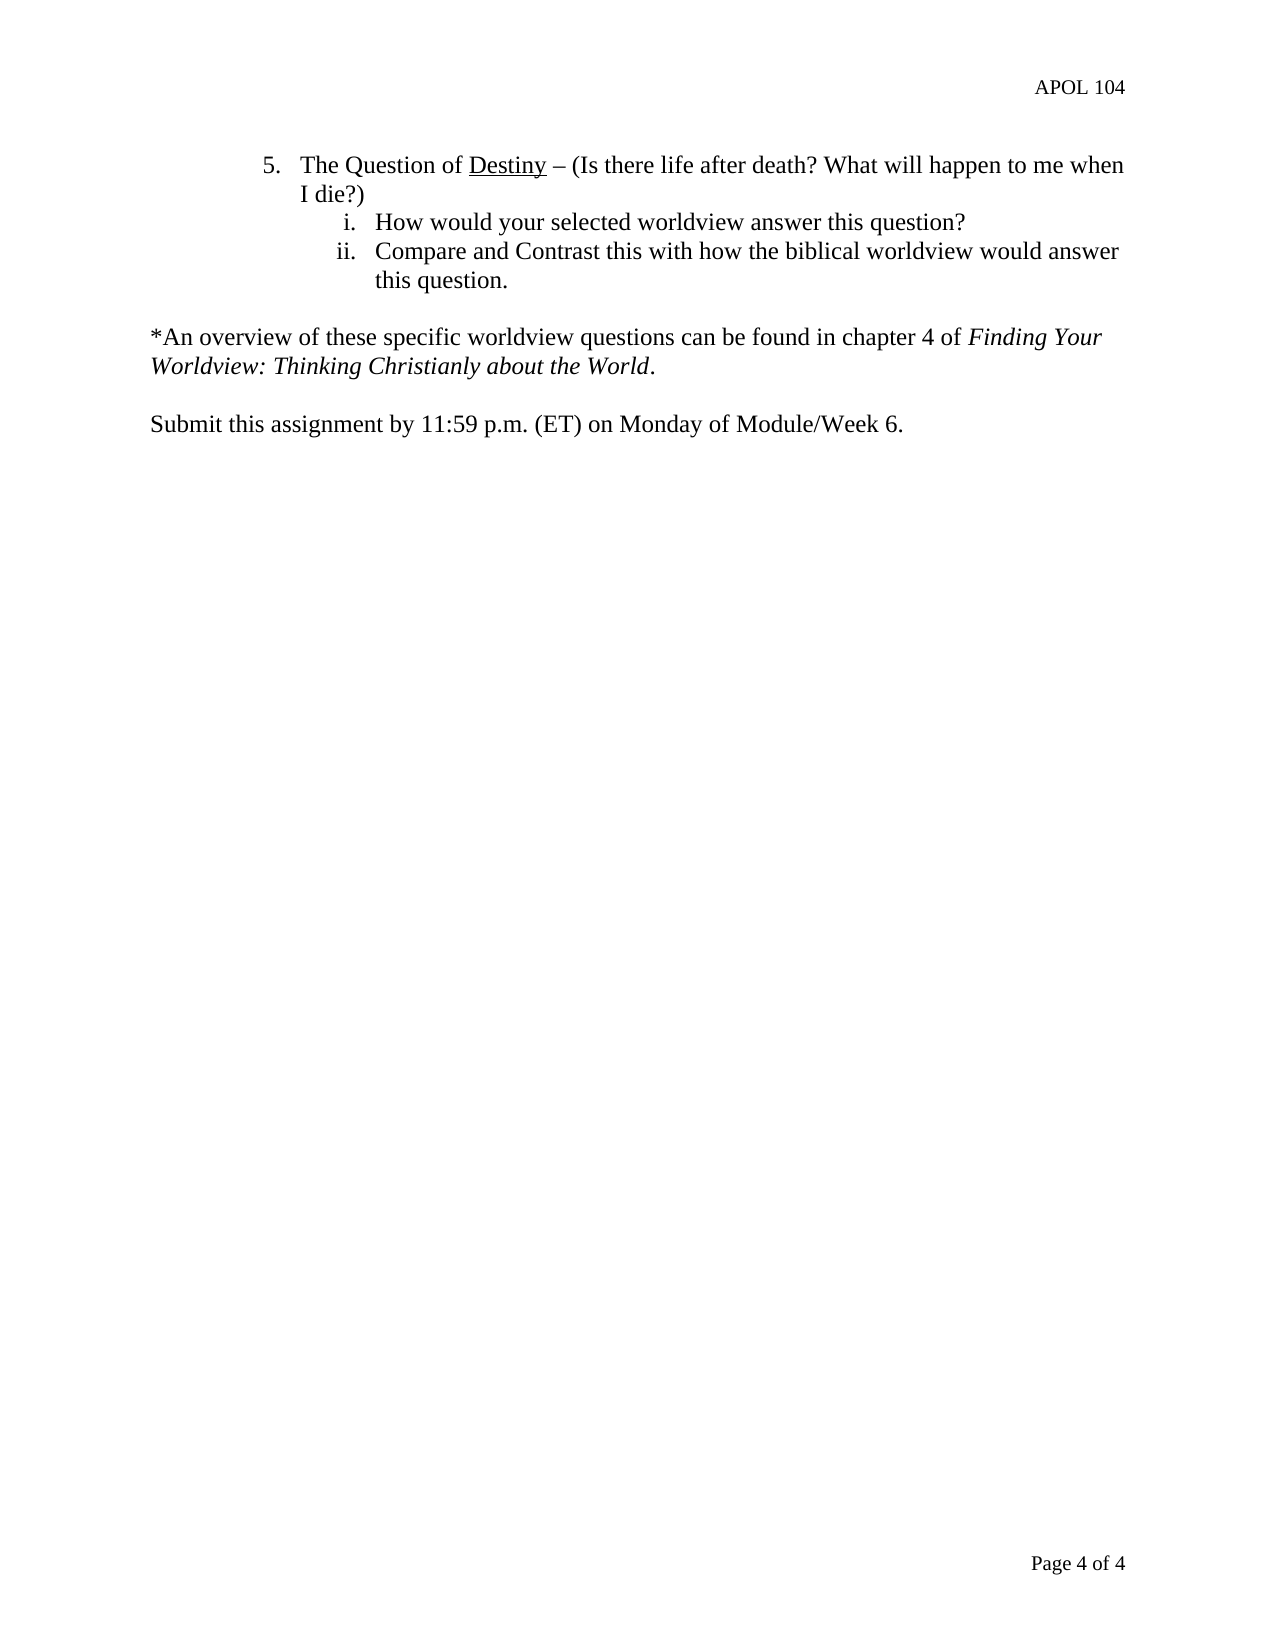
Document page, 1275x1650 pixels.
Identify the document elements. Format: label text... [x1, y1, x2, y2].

list How would your selected worldview answer this question? [356, 207, 1125, 236]
text *An overview of these specific worldview questions can be found in chapter 4 of Finding Your Worldview: Thinking Christianly about the World. [150, 322, 1125, 380]
text Submit this assignment by 11:59 p.m. (ET) on Monday of Module/Week 6. [150, 409, 1125, 437]
list Compare and Contrast this with how the biblical worldview would answer this question. [356, 236, 1125, 294]
list The Question of Destiny – (Is there life after death? What will happen to me when I die?) [262, 150, 1125, 207]
